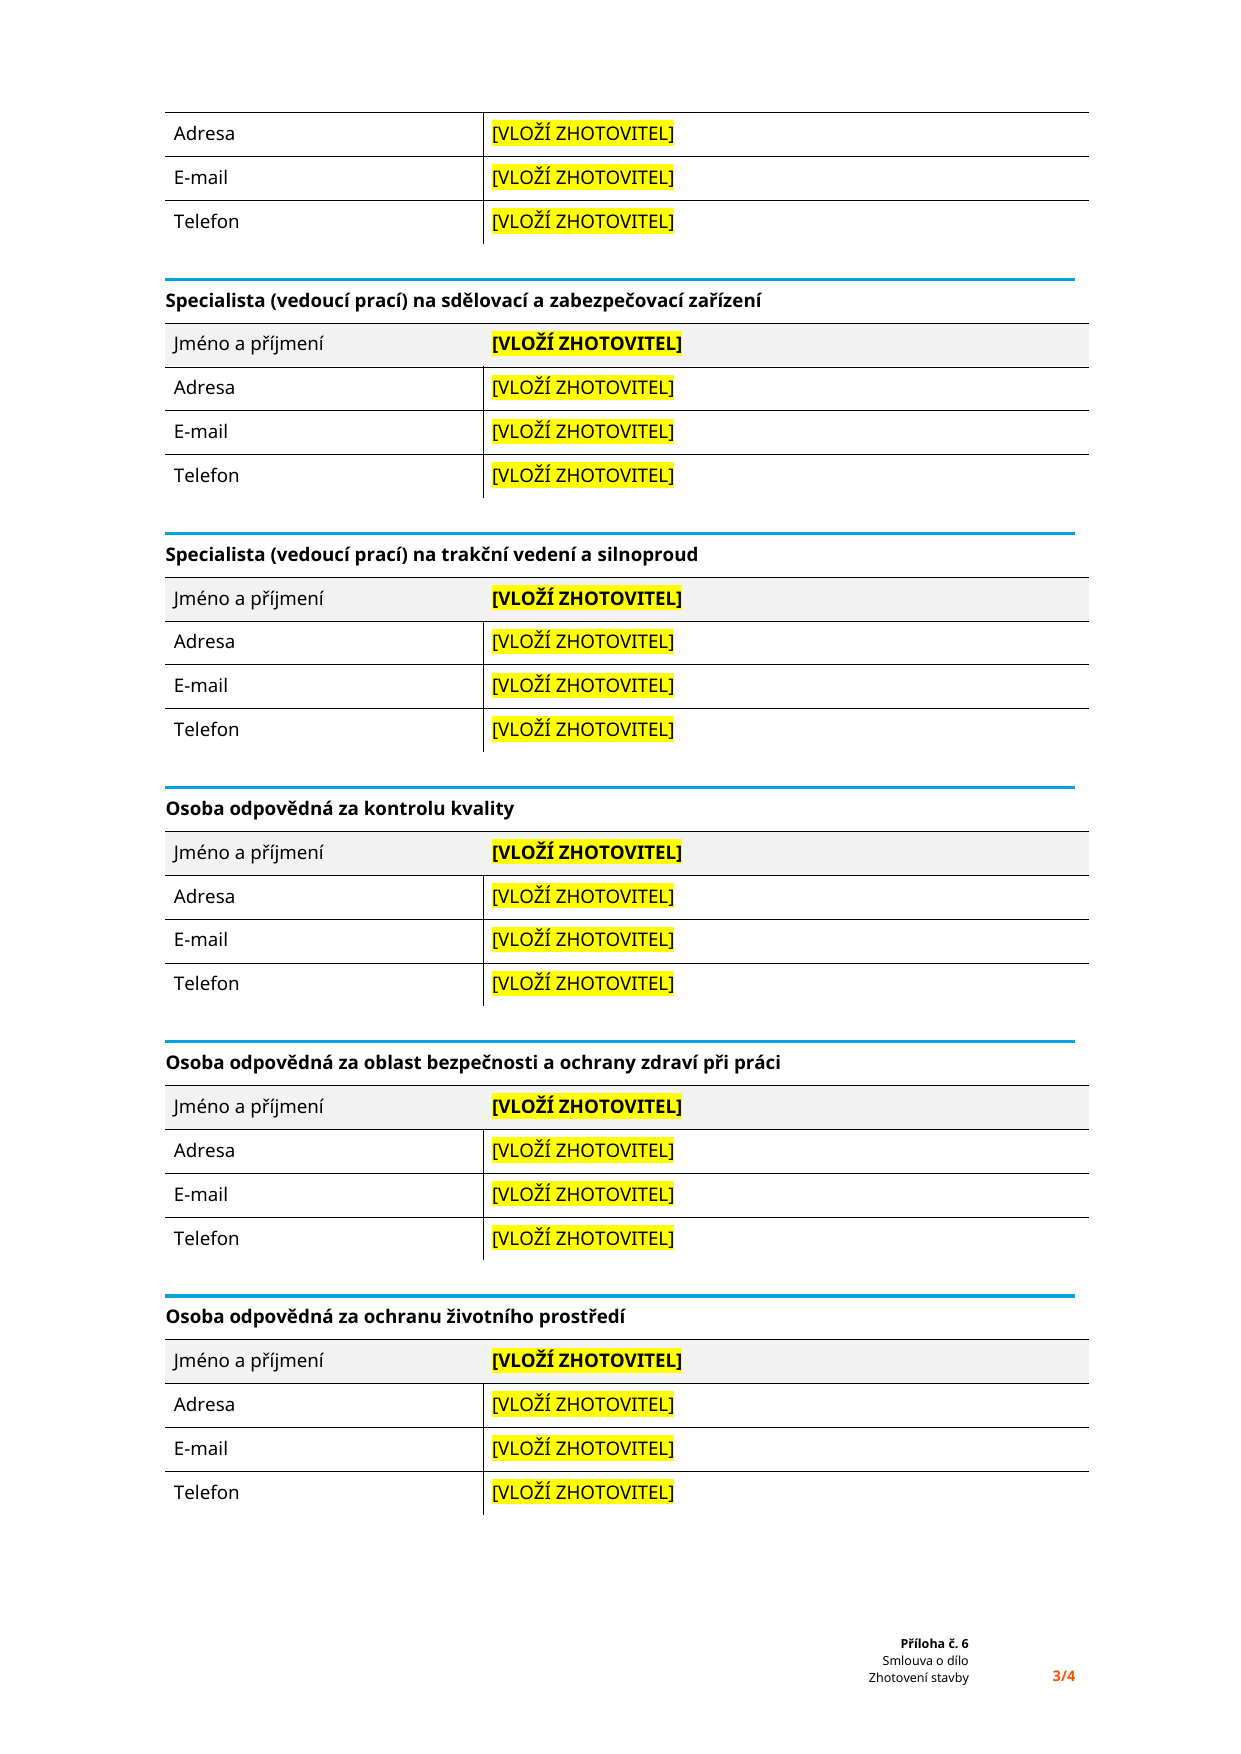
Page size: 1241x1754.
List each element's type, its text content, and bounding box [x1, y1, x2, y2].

text Specialista (vedoucí prací) na sdělovací a zabezpečovací zařízení [165, 281, 1075, 312]
table_cell [VLOŽÍ ZHOTOVITEL] [484, 964, 1089, 1006]
text Specialista (vedoucí prací) na trakční vedení a silnoproud [165, 535, 1075, 567]
table_cell E-mail [165, 665, 483, 708]
table_header Jméno a příjmení [165, 1086, 484, 1129]
table_header [VLOŽÍ ZHOTOVITEL] [484, 324, 1089, 366]
table_cell [VLOŽÍ ZHOTOVITEL] [484, 1174, 1089, 1217]
table_cell Telefon [165, 709, 483, 752]
table_cell Telefon [165, 1218, 483, 1260]
table_cell Adresa [165, 113, 483, 156]
table_cell [VLOŽÍ ZHOTOVITEL] [484, 1428, 1089, 1471]
table_header [VLOŽÍ ZHOTOVITEL] [484, 1340, 1089, 1383]
table_cell Adresa [165, 1130, 483, 1173]
table_cell Telefon [165, 201, 483, 244]
table_header Jméno a příjmení [165, 578, 484, 621]
text Osoba odpovědná za oblast bezpečnosti a ochrany zdraví při práci [165, 1043, 1075, 1075]
table_cell [VLOŽÍ ZHOTOVITEL] [484, 665, 1089, 708]
table_cell E-mail [165, 1428, 483, 1471]
table_cell [VLOŽÍ ZHOTOVITEL] [484, 455, 1089, 498]
table_cell [VLOŽÍ ZHOTOVITEL] [484, 920, 1089, 962]
table_cell Adresa [165, 876, 483, 918]
table_cell [VLOŽÍ ZHOTOVITEL] [484, 113, 1089, 156]
table_cell E-mail [165, 1174, 483, 1217]
table_cell Telefon [165, 455, 483, 498]
table_header [VLOŽÍ ZHOTOVITEL] [484, 832, 1089, 875]
table_cell E-mail [165, 157, 483, 200]
table_cell [VLOŽÍ ZHOTOVITEL] [484, 1472, 1089, 1514]
table_cell [VLOŽÍ ZHOTOVITEL] [484, 157, 1089, 200]
table_header Jméno a příjmení [165, 832, 484, 875]
table_cell [VLOŽÍ ZHOTOVITEL] [484, 1130, 1089, 1173]
table_cell [VLOŽÍ ZHOTOVITEL] [484, 876, 1089, 918]
table_cell [VLOŽÍ ZHOTOVITEL] [484, 201, 1089, 244]
table_header Jméno a příjmení [165, 324, 484, 366]
table_cell Adresa [165, 368, 483, 410]
table_cell Telefon [165, 1472, 483, 1514]
table_cell Telefon [165, 964, 483, 1006]
table_cell [VLOŽÍ ZHOTOVITEL] [484, 411, 1089, 454]
table_header Jméno a příjmení [165, 1340, 484, 1383]
table_header [VLOŽÍ ZHOTOVITEL] [484, 1086, 1089, 1129]
table_cell [VLOŽÍ ZHOTOVITEL] [484, 709, 1089, 752]
table_cell Adresa [165, 622, 483, 664]
table_cell [VLOŽÍ ZHOTOVITEL] [484, 622, 1089, 664]
text Osoba odpovědná za ochranu životního prostředí [165, 1298, 1075, 1329]
table_cell E-mail [165, 411, 483, 454]
table_cell [VLOŽÍ ZHOTOVITEL] [484, 1384, 1089, 1427]
table_cell E-mail [165, 920, 483, 962]
table_cell [VLOŽÍ ZHOTOVITEL] [484, 368, 1089, 410]
text Osoba odpovědná za kontrolu kvality [165, 789, 1075, 821]
table_cell Adresa [165, 1384, 483, 1427]
table_cell [VLOŽÍ ZHOTOVITEL] [484, 1218, 1089, 1260]
table_header [VLOŽÍ ZHOTOVITEL] [484, 578, 1089, 621]
